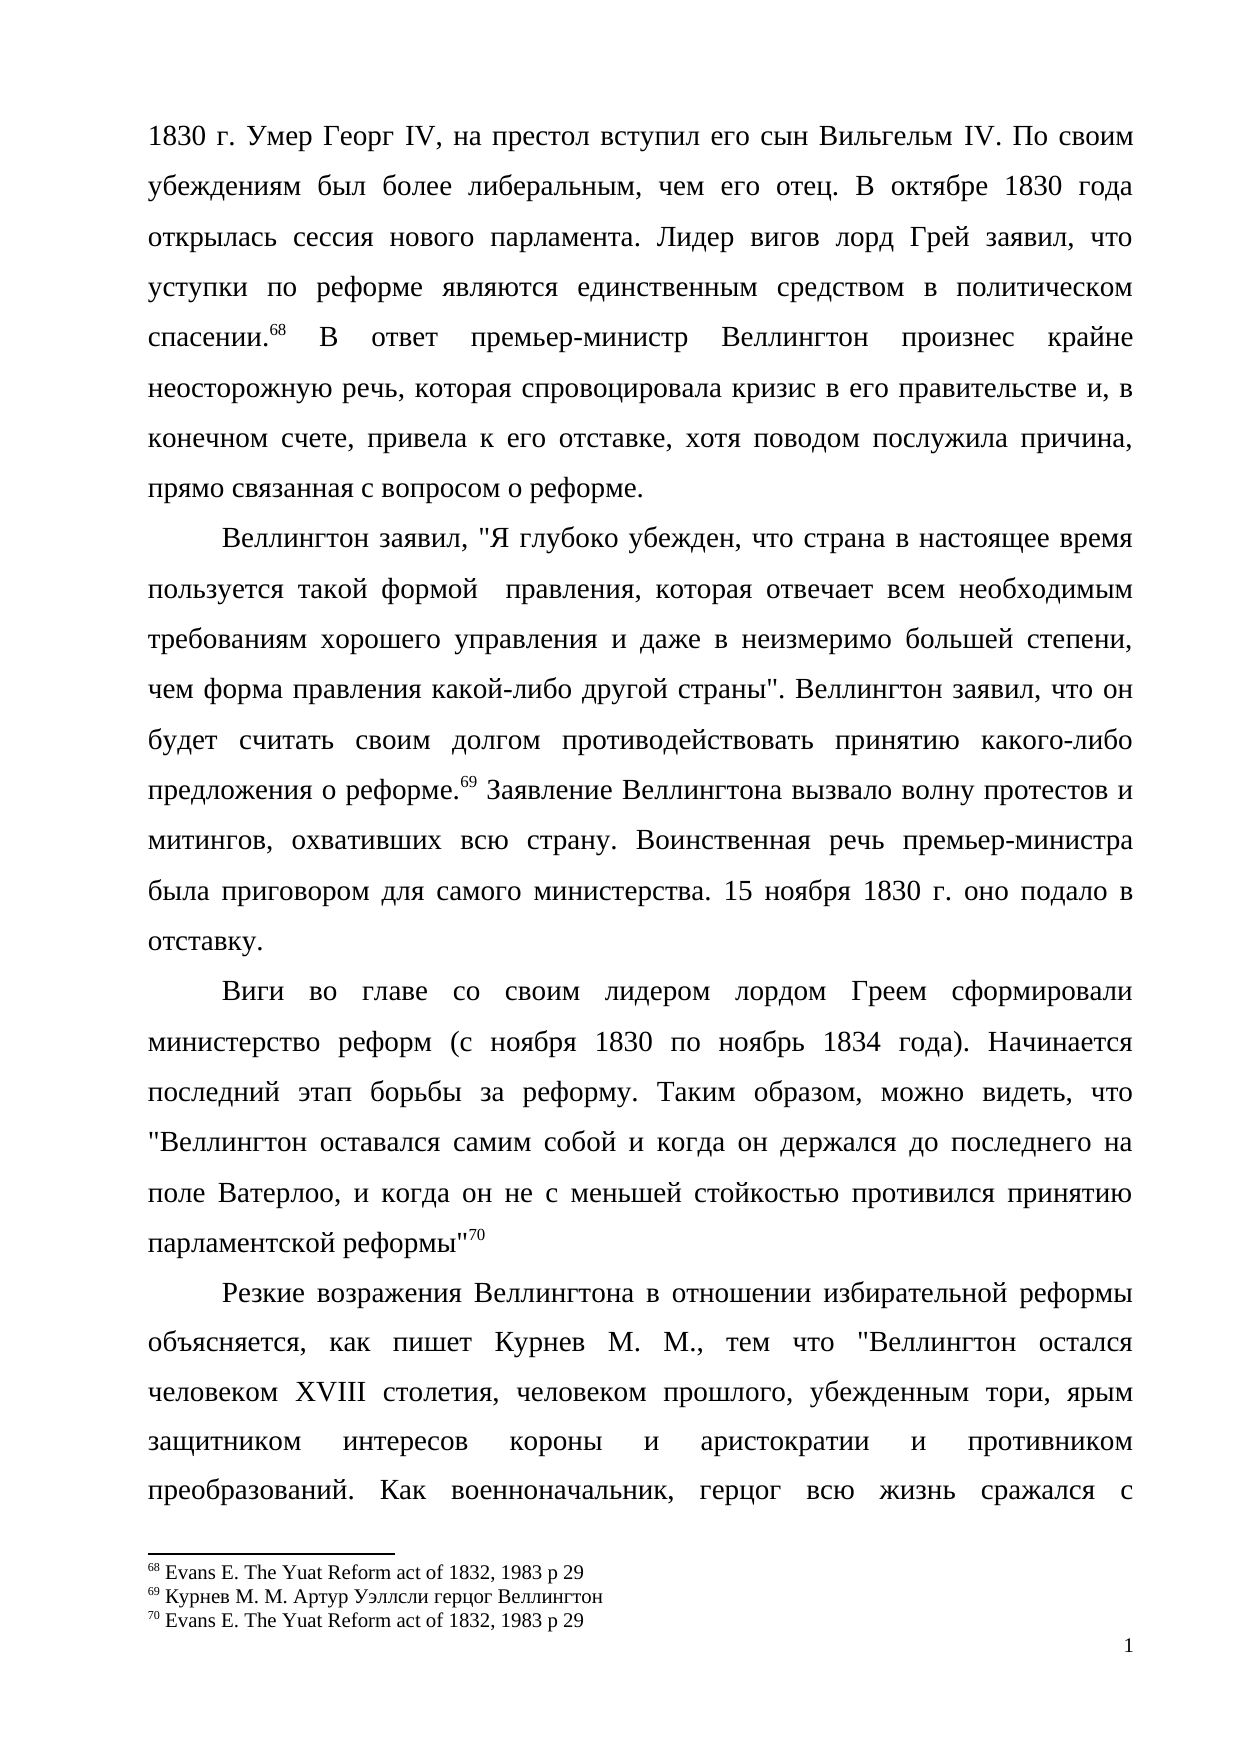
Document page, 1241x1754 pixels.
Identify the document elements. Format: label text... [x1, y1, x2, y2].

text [148, 118, 1134, 504]
text Виги во главе со своим лидером лордом Греем сформировали министерство реформ (с ноября 1830 по ноябрь 1834 года). Начинается последний этап борьбы за реформу. Таким образом, можно видеть, что "Веллингтон оставался самим собой и когда он держался до последнего на поле Ватерлоо, и когда он не с меньшей стойкостью противился принятию парламентской реформы" [148, 973, 1134, 1258]
text Веллингтон заявил, "Я глубоко убежден, что страна в настоящее время пользуется такой формой правления, которая отвечает всем необходимым требованиям хорошего управления и даже в неизмеримо большей степени, чем форма правления какой-либо другой страны". Веллингтон заявил, что он будет считать своим долгом противодействовать принятию какого-либо предложения о реформе. Заявление Веллингтона вызвало волну протестов и митингов, охвативших всю страну. Воинственная речь премьер-министра была приговором для самого министерства. 15 ноября 1830 г. оно подало в отставку. [148, 521, 1134, 957]
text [148, 1275, 1134, 1506]
